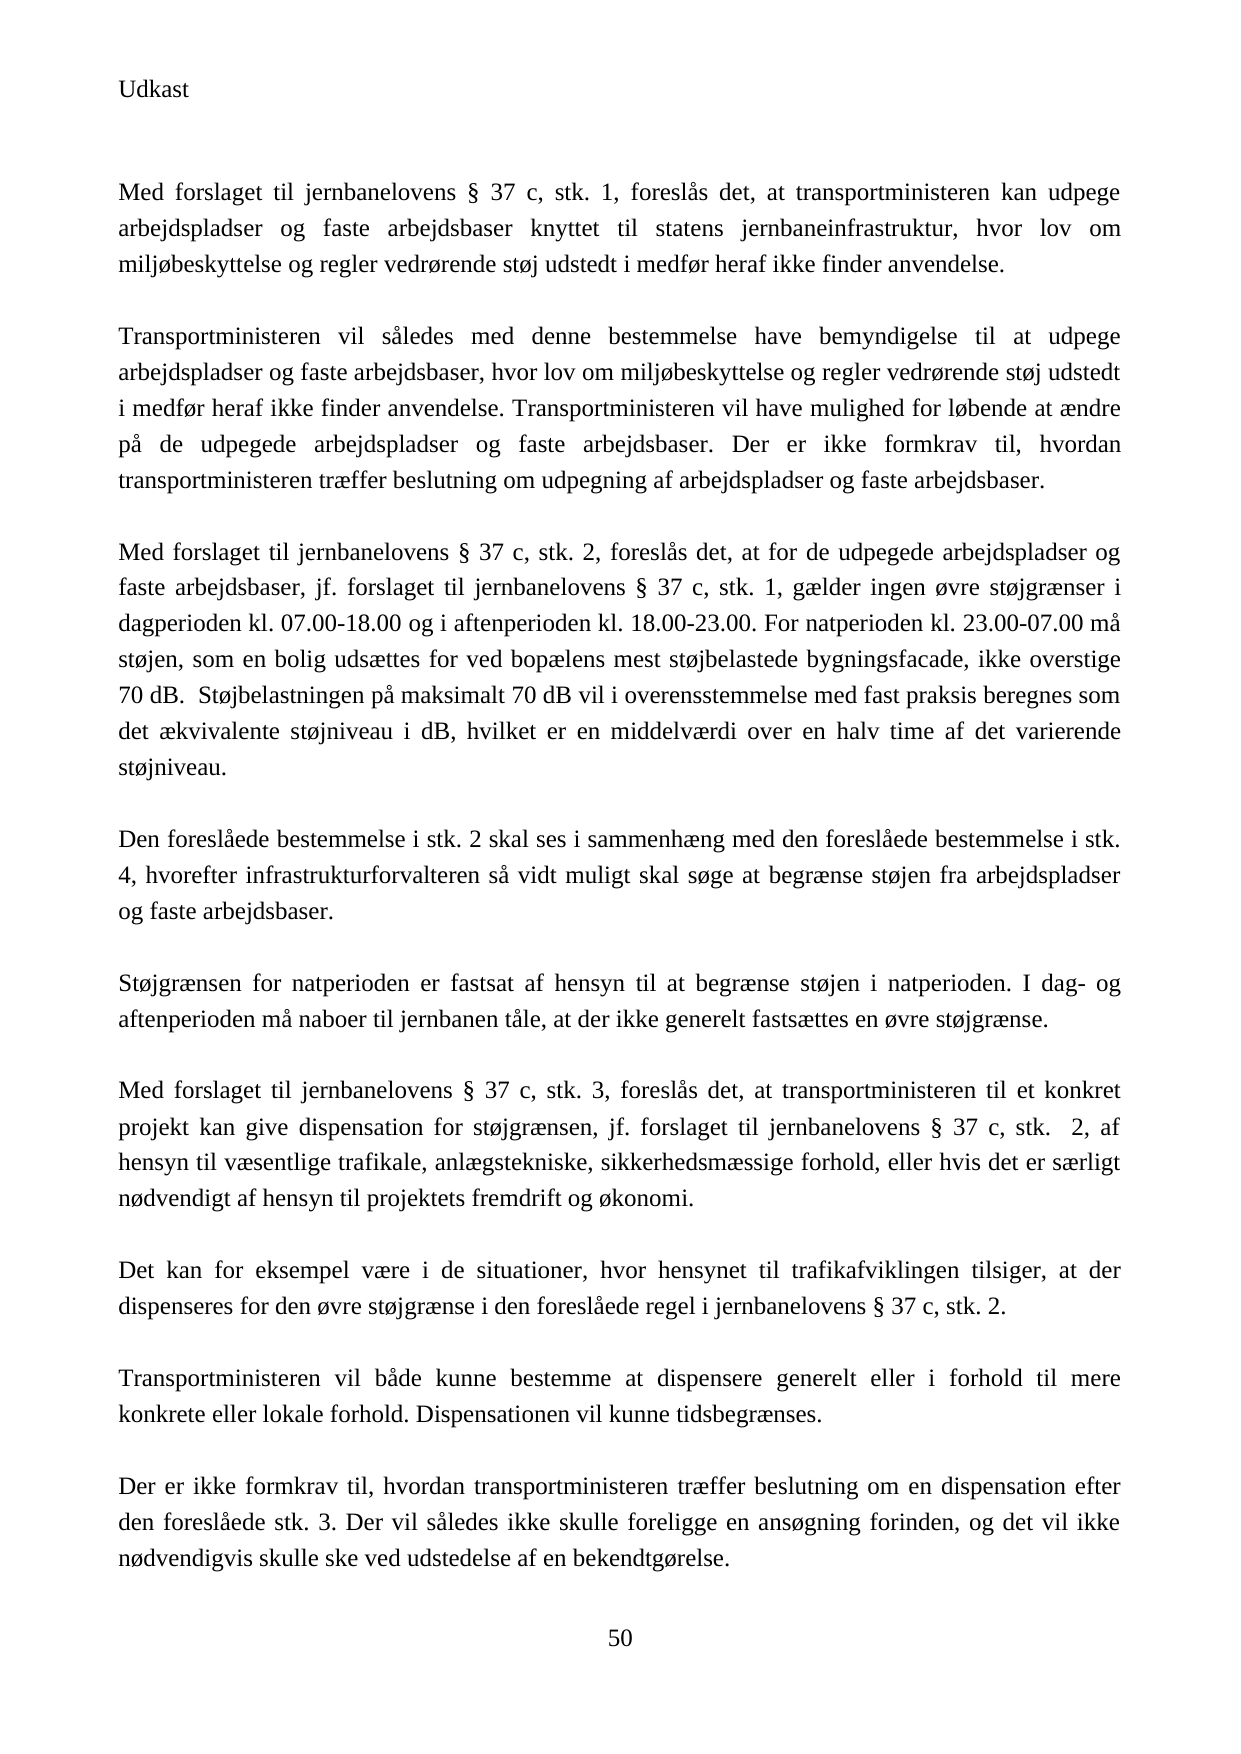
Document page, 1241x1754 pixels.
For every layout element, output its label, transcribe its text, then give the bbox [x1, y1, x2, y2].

text Den foreslåede bestemmelse i stk. 2 skal ses i sammenhæng med den foreslåede bestemmelse i stk. 4, hvorefter infrastrukturforvalteren så vidt muligt skal søge at begrænse støjen fra arbejdspladser og faste arbejdsbaser. [118, 824, 1122, 925]
text Transportministeren vil både kunne bestemme at dispensere generelt eller i forhold til mere konkrete eller lokale forhold. Dispensationen vil kunne tidsbegrænses. [118, 1363, 1122, 1428]
text Med forslaget til jernbanelovens § 37 c, stk. 1, foreslås det, at transportministeren kan udpege arbejdspladser og faste arbejdsbaser knyttet til statens jernbaneinfrastruktur, hvor lov om miljøbeskyttelse og regler vedrørende støj udstedt i medfør heraf ikke finder anvendelse. [118, 177, 1122, 278]
text Det kan for eksempel være i de situationer, hvor hensynet til trafikafviklingen tilsiger, at der dispenseres for den øvre støjgrænse i den foreslåede regel i jernbanelovens § 37 c, stk. 2. [118, 1255, 1122, 1320]
text Med forslaget til jernbanelovens § 37 c, stk. 2, foreslås det, at for de udpegede arbejdspladser og faste arbejdsbaser, jf. forslaget til jernbanelovens § 37 c, stk. 1, gælder ingen øvre støjgrænser i dagperioden kl. 07.00-18.00 og i aftenperioden kl. 18.00-23.00. For natperioden kl. 23.00-07.00 må støjen, som en bolig udsættes for ved bopælens mest støjbelastede bygningsfacade, ikke overstige 70 dB. Støjbelastningen på maksimalt 70 dB vil i overensstemmelse med fast praksis beregnes som det ækvivalente støjniveau i dB, hvilket er en middelværdi over en halv time af det varierende støjniveau. [118, 537, 1122, 781]
text Der er ikke formkrav til, hvordan transportministeren træffer beslutning om en dispensation efter den foreslåede stk. 3. Der vil således ikke skulle foreligge en ansøgning forinden, og det vil ikke nødvendigvis skulle ske ved udstedelse af en bekendtgørelse. [118, 1471, 1122, 1572]
text Støjgrænsen for natperioden er fastsat af hensyn til at begrænse støjen i natperioden. I dag- og aftenperioden må naboer til jernbanen tåle, at der ikke generelt fastsættes en øvre støjgrænse. [118, 968, 1122, 1032]
text Med forslaget til jernbanelovens § 37 c, stk. 3, foreslås det, at transportministeren til et konkret projekt kan give dispensation for støjgrænsen, jf. forslaget til jernbanelovens § 37 c, stk. 2, af hensyn til væsentlige trafikale, anlægstekniske, sikkerhedsmæssige forhold, eller hvis det er særligt nødvendigt af hensyn til projektets fremdrift og økonomi. [118, 1076, 1122, 1212]
text Transportministeren vil således med denne bestemmelse have bemyndigelse til at udpege arbejdspladser og faste arbejdsbaser, hvor lov om miljøbeskyttelse og regler vedrørende støj udstedt i medfør heraf ikke finder anvendelse. Transportministeren vil have mulighed for løbende at ændre på de udpegede arbejdspladser og faste arbejdsbaser. Der er ikke formkrav til, hvordan transportministeren træffer beslutning om udpegning af arbejdspladser og faste arbejdsbaser. [118, 321, 1122, 493]
